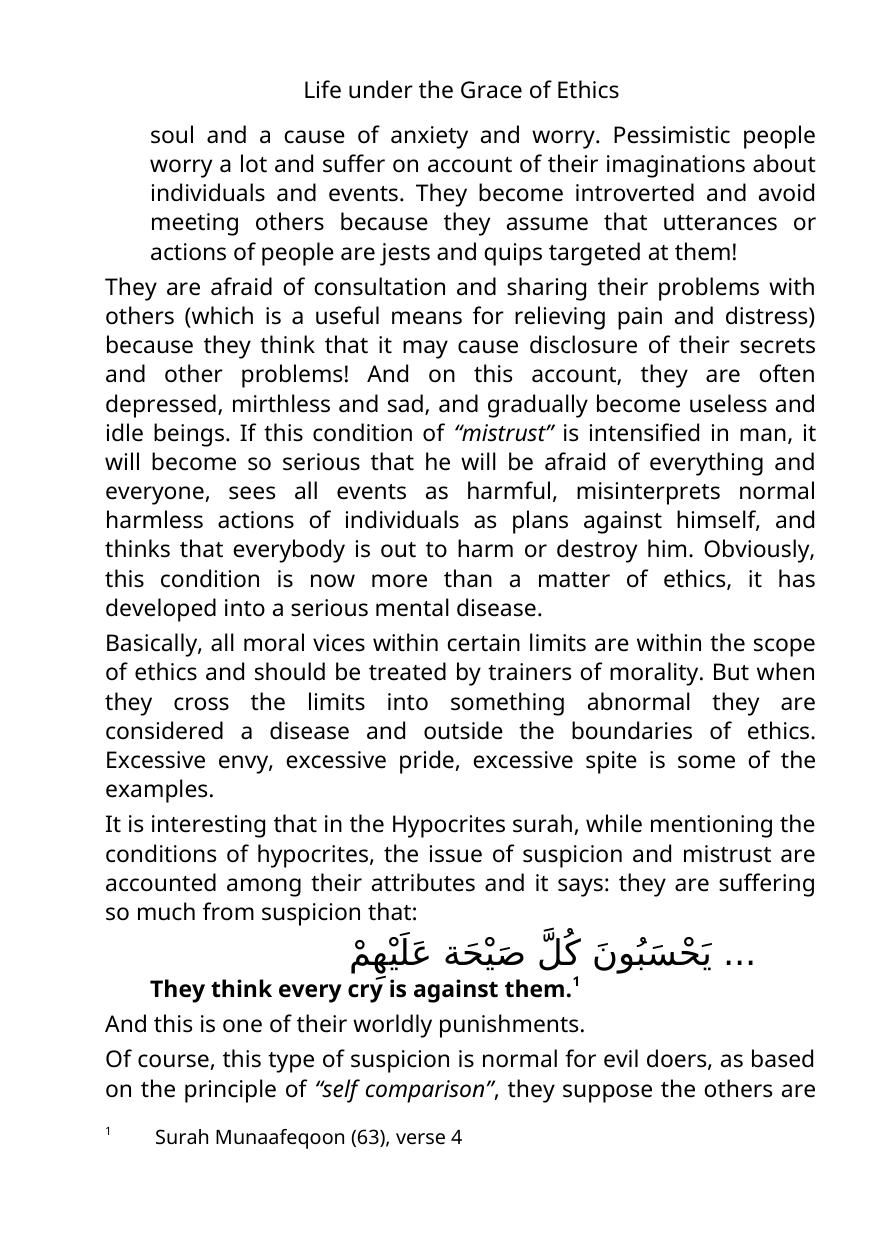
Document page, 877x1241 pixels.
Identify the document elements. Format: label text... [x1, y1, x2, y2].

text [105, 1044, 817, 1103]
text And this is one of their worldly punishments. [105, 1009, 817, 1038]
text Basically, all moral vices within certain limits are within the scope of ethics and should be treated by trainers of morality. But when they cross the limits into something abnormal they are considered a disease and outside the boundaries of ethics. Excessive envy, excessive pride, excessive spite is some of the examples. [105, 628, 817, 803]
text It is interesting that in the Hypocrites surah, while mentioning the conditions of hypocrites, the issue of suspicion and mistrust are accounted among their attributes and it says: they are suffering so much from suspicion that: [105, 809, 817, 926]
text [105, 120, 817, 266]
text ... يَحْسَبُونَ كُلَّ صَيْحَة عَلَيْهِمْ [165, 932, 757, 974]
text They are afraid of consultation and sharing their problems with others (which is a useful means for relieving pain and distress) because they think that it may cause disclosure of their secrets and other problems! And on this account, they are often depressed, mirthless and sad, and gradually become useless and idle beings. If this condition of “mistrust” is intensified in man, it will become so serious that he will be afraid of everything and everyone, sees all events as harmful, misinterprets normal harmless actions of individuals as plans against himself, and thinks that everybody is out to harm or destroy him. Obviously, this condition is now more than a matter of ethics, it has developed into a serious mental disease. [105, 272, 817, 622]
text They think every cry is against them. [150, 974, 772, 1003]
